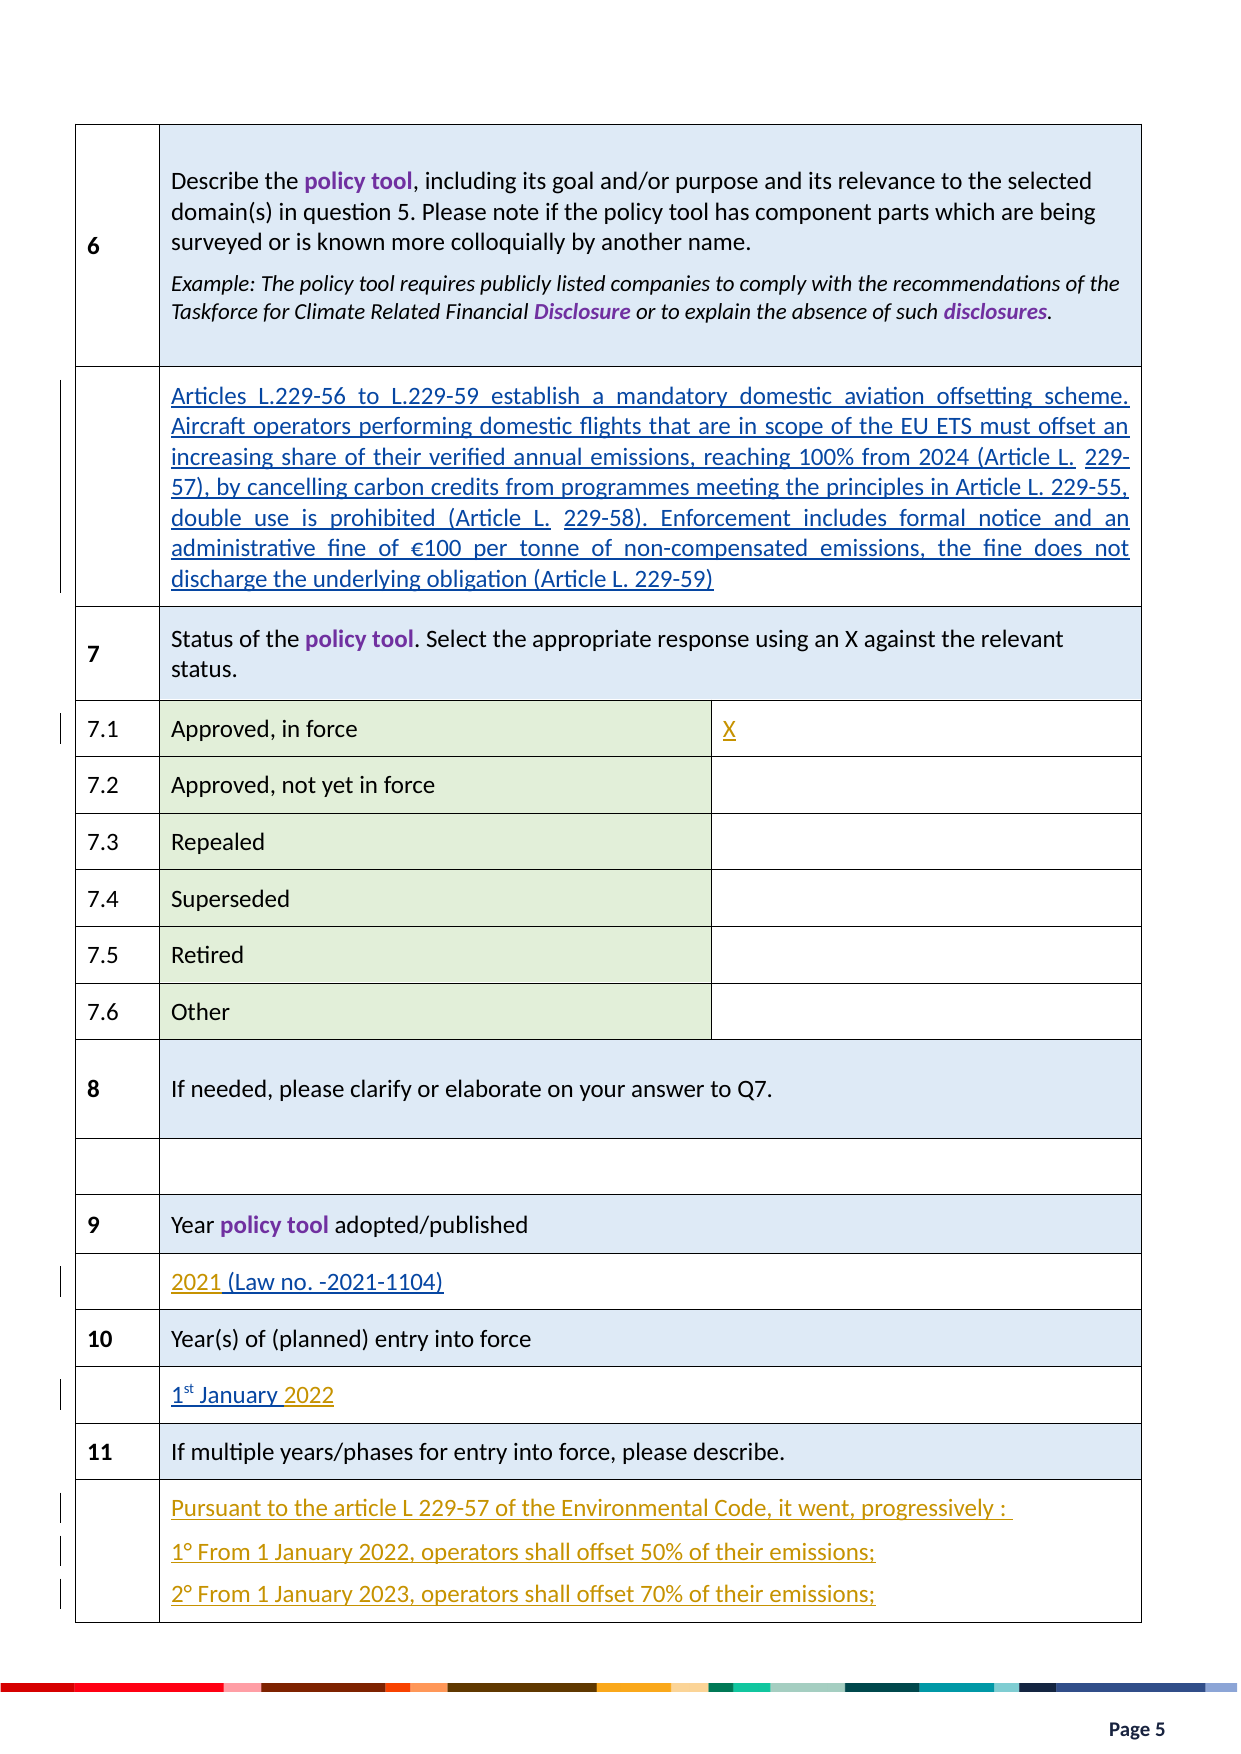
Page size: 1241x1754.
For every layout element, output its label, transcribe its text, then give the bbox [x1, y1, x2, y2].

table_cell 8 [76, 1040, 159, 1138]
table_cell If needed, please clarify or elaborate on your answer to Q7. [160, 1040, 1141, 1138]
table_cell Other [160, 984, 711, 1039]
table_cell Retired [160, 927, 711, 982]
table_cell [712, 757, 1141, 813]
table_cell [76, 367, 159, 606]
table_cell [712, 814, 1141, 869]
table_cell 7.4 [76, 870, 159, 926]
table_cell 7.2 [76, 757, 159, 813]
table_cell [160, 1254, 1141, 1309]
table_cell [160, 1367, 1141, 1422]
table_cell Year(s) of (planned) entry into force [160, 1310, 1141, 1366]
table_cell [712, 701, 1141, 756]
table_cell Year policy tool adopted/published [160, 1195, 1141, 1253]
table_cell 9 [76, 1195, 159, 1253]
table_cell 7.1 [76, 701, 159, 756]
table_cell [712, 984, 1141, 1039]
table_cell 11 [76, 1424, 159, 1479]
table_cell 7.5 [76, 927, 159, 982]
table_cell [160, 1139, 1141, 1194]
table_cell Approved, not yet in force [160, 757, 711, 813]
table_cell [76, 1480, 159, 1622]
table_cell 7.6 [76, 984, 159, 1039]
table_cell [76, 1254, 159, 1309]
table_cell Describe the policy tool, including its goal and/or purpose and its relevance to the selected domain(s) in question 5. Please note if the policy tool has component parts which are being surveyed or is known more colloquially by another name. Example: The policy tool requires publicly listed companies to comply with the recommendations of the Taskforce for Climate Related Financial Disclosure or to explain the absence of such disclosures. [160, 125, 1141, 366]
table_cell [76, 1139, 159, 1194]
table_cell 7.3 [76, 814, 159, 869]
table_cell [712, 870, 1141, 926]
table_cell 6 [76, 125, 159, 366]
table_cell [160, 1480, 1141, 1622]
table_cell Superseded [160, 870, 711, 926]
picture [0, 1683, 1236, 1692]
table_cell Status of the policy tool. Select the appropriate response using an X against the relevant status. [160, 607, 1141, 699]
table_cell If multiple years/phases for entry into force, please describe. [160, 1424, 1141, 1479]
table_cell [76, 1367, 159, 1422]
table_cell Repealed [160, 814, 711, 869]
table_cell [712, 927, 1141, 982]
table_cell [160, 367, 1141, 606]
table_cell Approved, in force [160, 701, 711, 756]
table_cell 7 [76, 607, 159, 699]
table_cell 10 [76, 1310, 159, 1366]
